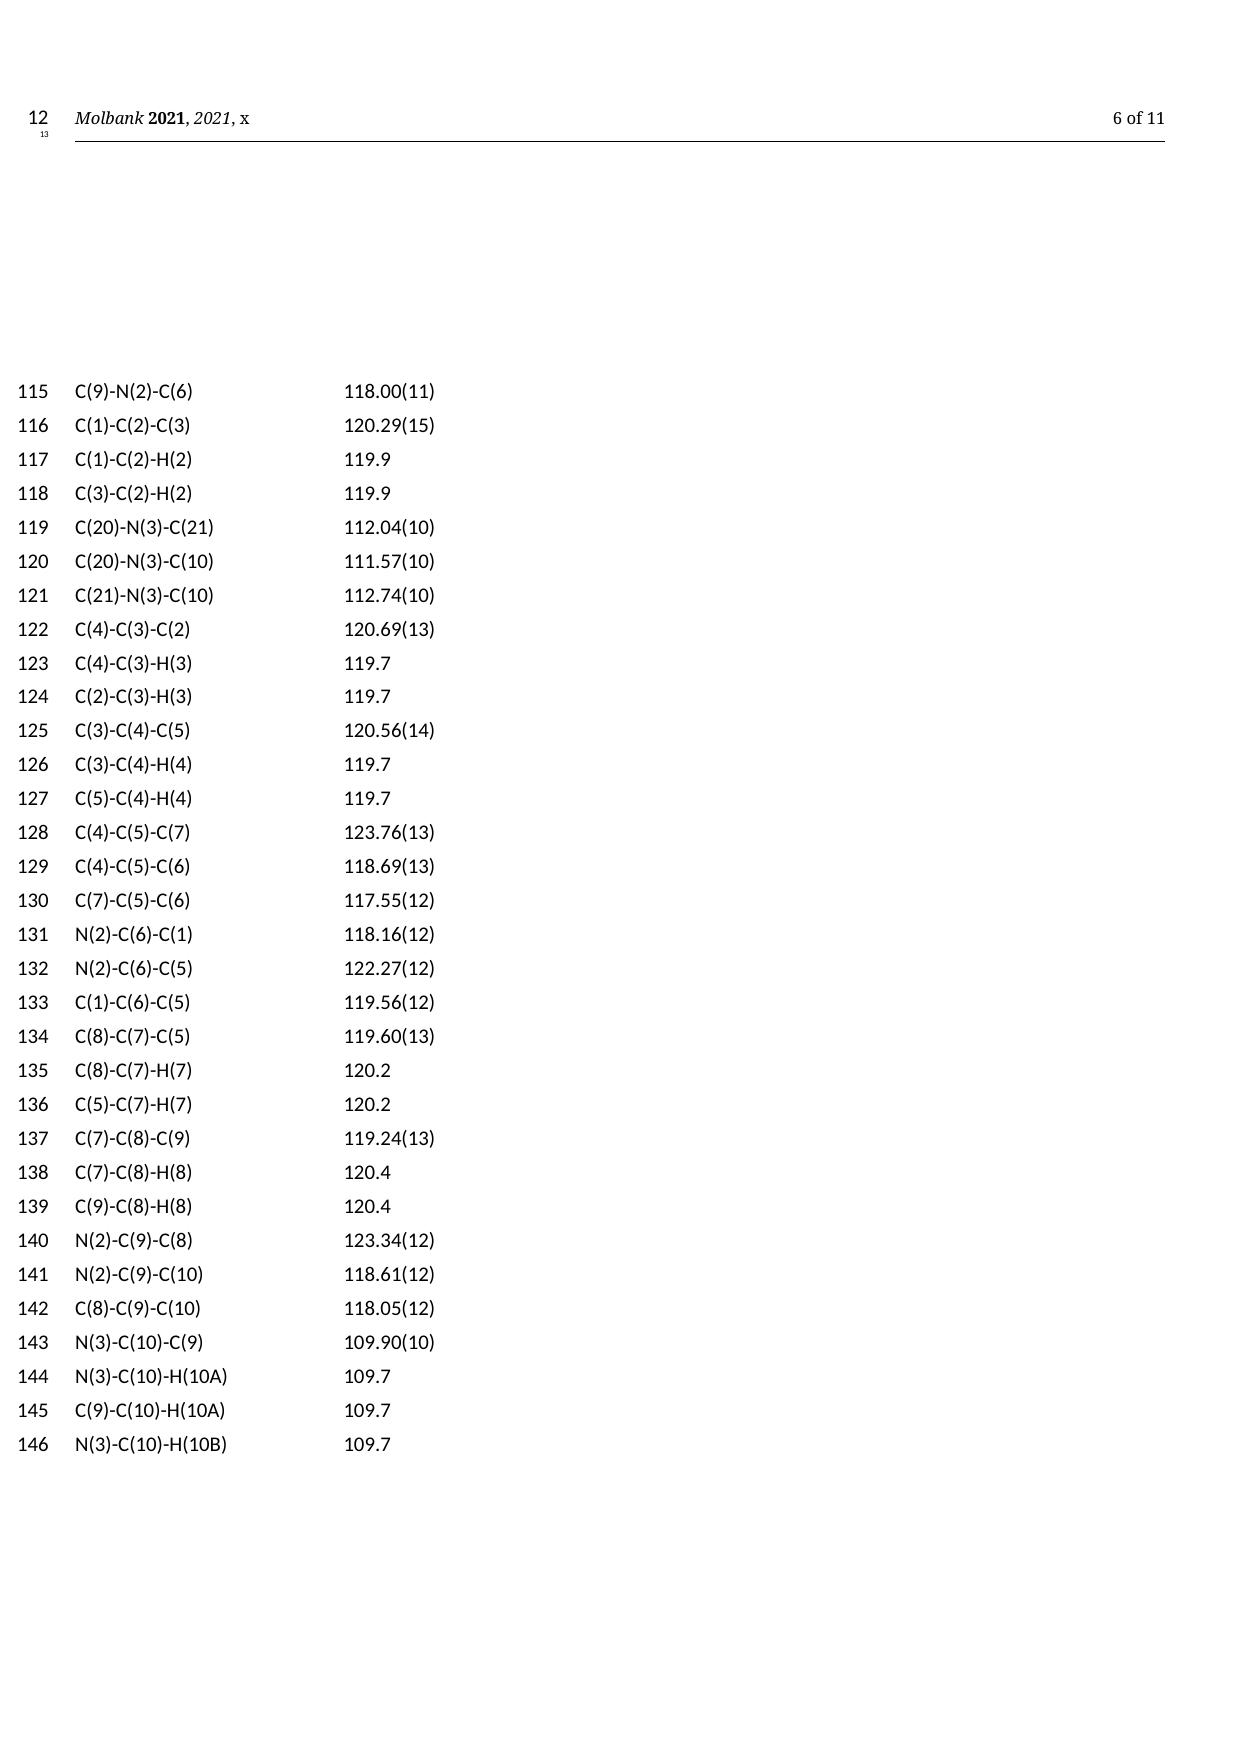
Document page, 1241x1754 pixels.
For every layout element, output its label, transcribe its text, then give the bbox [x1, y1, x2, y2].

text C(20)-N(3)-C(10) 111.57(10) [75, 543, 1165, 577]
text C(21)-N(3)-C(10) 112.74(10) [75, 577, 1165, 611]
text C(1)-C(2)-C(3) 120.29(15) [75, 408, 1165, 442]
text C(7)-C(5)-C(6) 117.55(12) [75, 883, 1165, 917]
text N(2)-C(6)-C(5) 122.27(12) [75, 951, 1165, 985]
text C(4)-C(3)-C(2) 120.69(13) [75, 611, 1165, 645]
text C(3)-C(4)-H(4) 119.7 [75, 747, 1165, 781]
text C(8)-C(9)-C(10) 118.05(12) [75, 1291, 1165, 1324]
text C(1)-C(6)-C(5) 119.56(12) [75, 985, 1165, 1019]
text N(2)-C(6)-C(1) 118.16(12) [75, 917, 1165, 951]
text C(4)-C(5)-C(7) 123.76(13) [75, 815, 1165, 849]
text C(2)-C(3)-H(3) 119.7 [75, 679, 1165, 713]
text N(3)-C(10)-H(10B) 109.7 [75, 1426, 1165, 1460]
text C(7)-C(8)-H(8) 120.4 [75, 1155, 1165, 1189]
text N(3)-C(10)-C(9) 109.90(10) [75, 1324, 1165, 1358]
text N(2)-C(9)-C(8) 123.34(12) [75, 1223, 1165, 1257]
text C(5)-C(4)-H(4) 119.7 [75, 781, 1165, 815]
text C(9)-N(2)-C(6) 118.00(11) [75, 374, 1165, 408]
text C(4)-C(5)-C(6) 118.69(13) [75, 849, 1165, 883]
text C(4)-C(3)-H(3) 119.7 [75, 645, 1165, 679]
text N(2)-C(9)-C(10) 118.61(12) [75, 1257, 1165, 1291]
text C(3)-C(4)-C(5) 120.56(14) [75, 713, 1165, 747]
text C(9)-C(8)-H(8) 120.4 [75, 1189, 1165, 1223]
text C(20)-N(3)-C(21) 112.04(10) [75, 509, 1165, 543]
text N(3)-C(10)-H(10A) 109.7 [75, 1358, 1165, 1392]
text C(8)-C(7)-H(7) 120.2 [75, 1053, 1165, 1087]
text C(8)-C(7)-C(5) 119.60(13) [75, 1019, 1165, 1053]
text C(7)-C(8)-C(9) 119.24(13) [75, 1121, 1165, 1155]
text C(1)-C(2)-H(2) 119.9 [75, 442, 1165, 476]
text C(9)-C(10)-H(10A) 109.7 [75, 1392, 1165, 1426]
text C(3)-C(2)-H(2) 119.9 [75, 476, 1165, 509]
text C(5)-C(7)-H(7) 120.2 [75, 1087, 1165, 1121]
